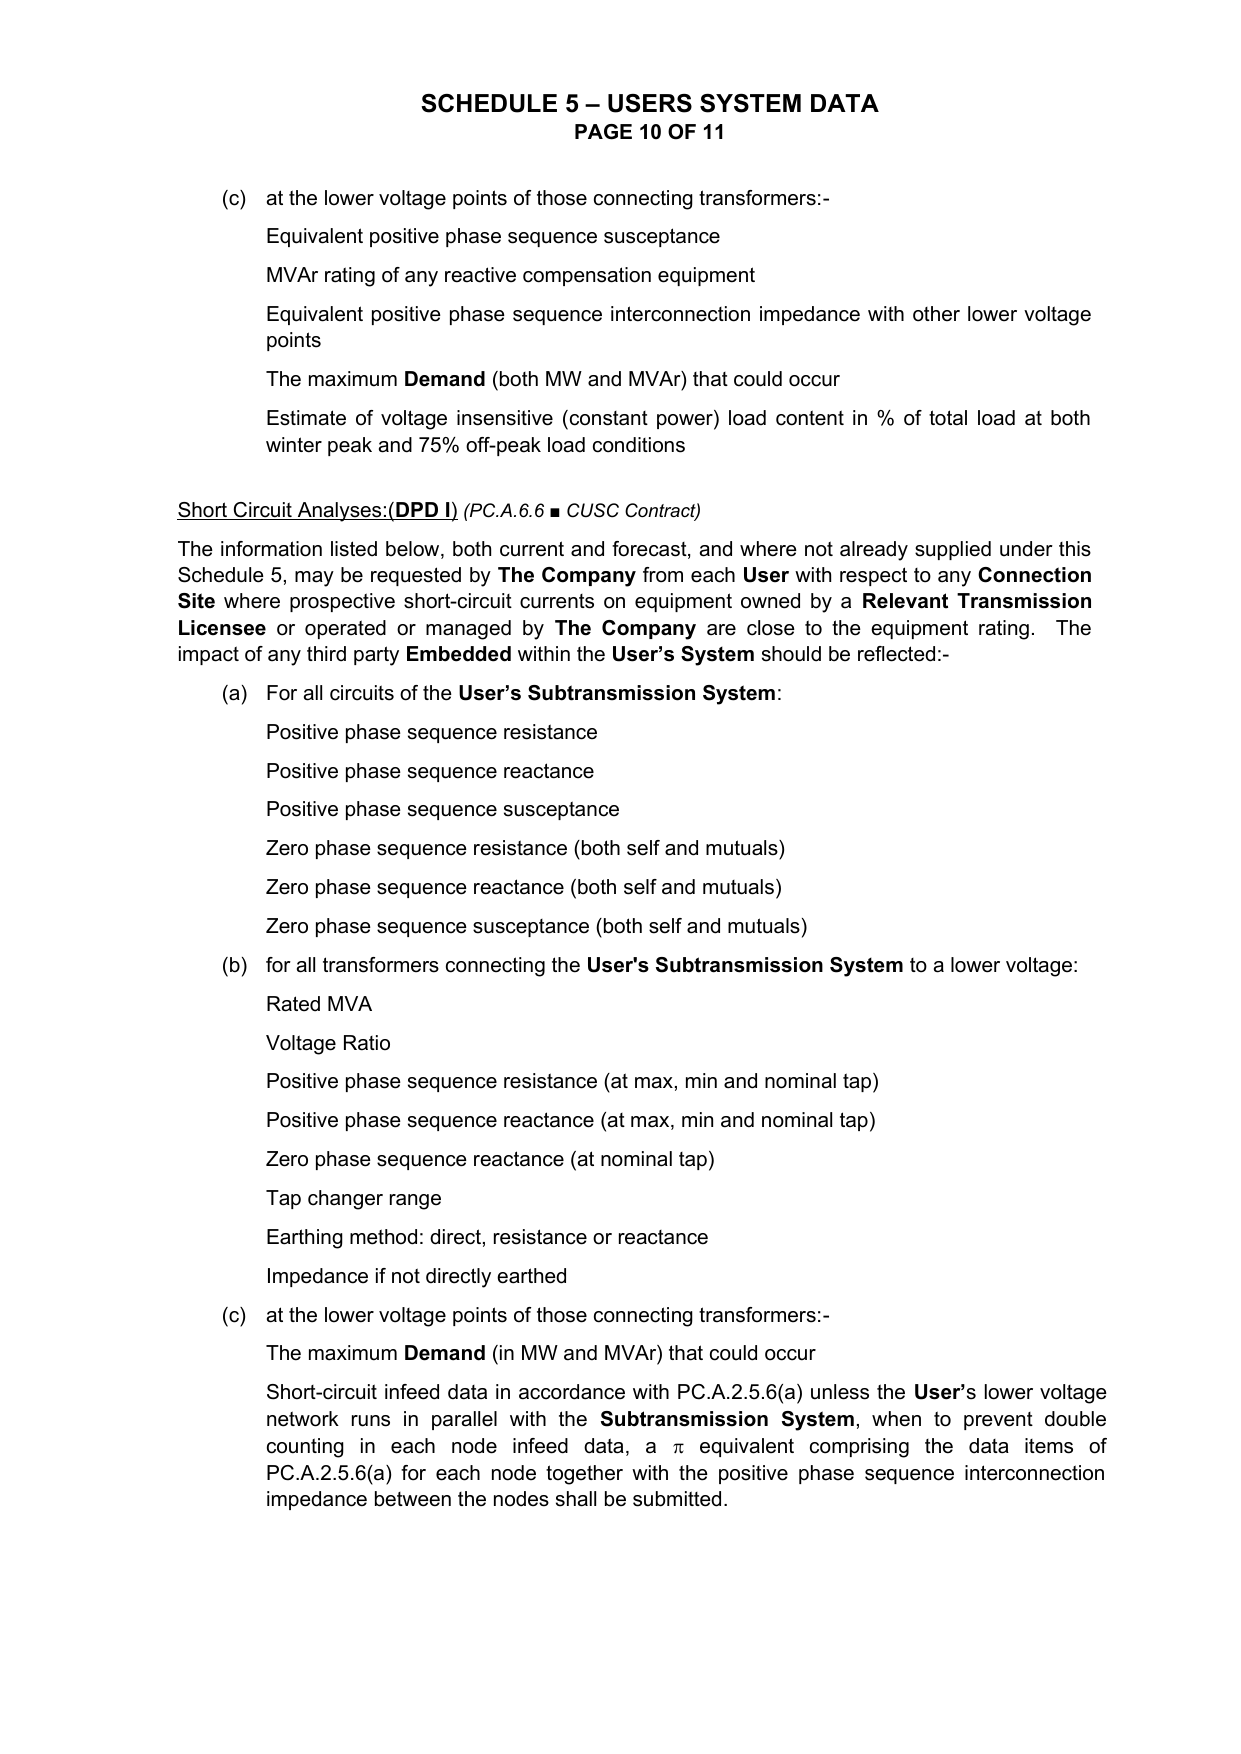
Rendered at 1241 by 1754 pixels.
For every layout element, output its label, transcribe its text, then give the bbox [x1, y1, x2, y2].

text Positive phase sequence resistance [222, 719, 1107, 743]
text Short Circuit Analyses:(DPD I) (PC.A.6.6 ■ CUSC Contract) [177, 498, 1092, 522]
text Tap changer range [222, 1186, 1107, 1210]
text (b) for all transformers connecting the User's Subtransmission System to a lower voltage: [222, 953, 1107, 977]
text Positive phase sequence resistance (at max, min and nominal tap) [222, 1069, 1107, 1093]
text (c) at the lower voltage points of those connecting transformers:- [222, 1302, 1107, 1326]
text SCHEDULE 5 – USERS SYSTEM DATA [148, 89, 1152, 117]
text Equivalent positive phase sequence susceptance [222, 224, 1092, 248]
text The information listed below, both current and forecast, and where not already supplied under this Schedule 5, may be requested by The Company from each User with respect to any Connection Site where prospective short-circuit currents on equipment owned by a Relevant Transmission Licensee or operated or managed by The Company are close to the equipment rating. The impact of any third party Embedded within the User’s System should be reflected:- [177, 536, 1092, 666]
text Impedance if not directly earthed [222, 1263, 1107, 1287]
text The maximum Demand (both MW and MVAr) that could occur [222, 367, 1092, 391]
text (c) at the lower voltage points of those connecting transformers:- [222, 185, 1092, 209]
text Positive phase sequence susceptance [222, 797, 1107, 821]
text Zero phase sequence reactance (at nominal tap) [222, 1147, 1107, 1171]
text Positive phase sequence reactance [222, 758, 1107, 782]
text Estimate of voltage insensitive (constant power) load content in % of total load at both winter peak and 75% off-peak load conditions [222, 406, 1092, 456]
text Zero phase sequence susceptance (both self and mutuals) [222, 914, 1107, 938]
text Equivalent positive phase sequence interconnection impedance with other lower voltage points [222, 302, 1092, 352]
text Zero phase sequence resistance (both self and mutuals) [222, 836, 1107, 860]
text Short-circuit infeed data in accordance with PC.A.2.5.6(a) unless the User’s lower voltage network runs in parallel with the Subtransmission System, when to prevent double counting in each node infeed data, a  equivalent comprising the data items of PC.A.2.5.6(a) for each node together with the positive phase sequence interconnection impedance between the nodes shall be submitted. [222, 1380, 1107, 1511]
text MVAr rating of any reactive compensation equipment [222, 263, 1092, 287]
text Voltage Ratio [222, 1030, 1107, 1054]
text Earthing method: direct, resistance or reactance [222, 1225, 1107, 1249]
text Rated MVA [222, 992, 1107, 1016]
text (a) For all circuits of the User’s Subtransmission System: [222, 681, 1107, 705]
text The maximum Demand (in MW and MVAr) that could occur [222, 1341, 1107, 1365]
text Positive phase sequence reactance (at max, min and nominal tap) [222, 1108, 1107, 1132]
text Zero phase sequence reactance (both self and mutuals) [222, 875, 1107, 899]
text PAGE 10 OF 11 [148, 120, 1152, 144]
